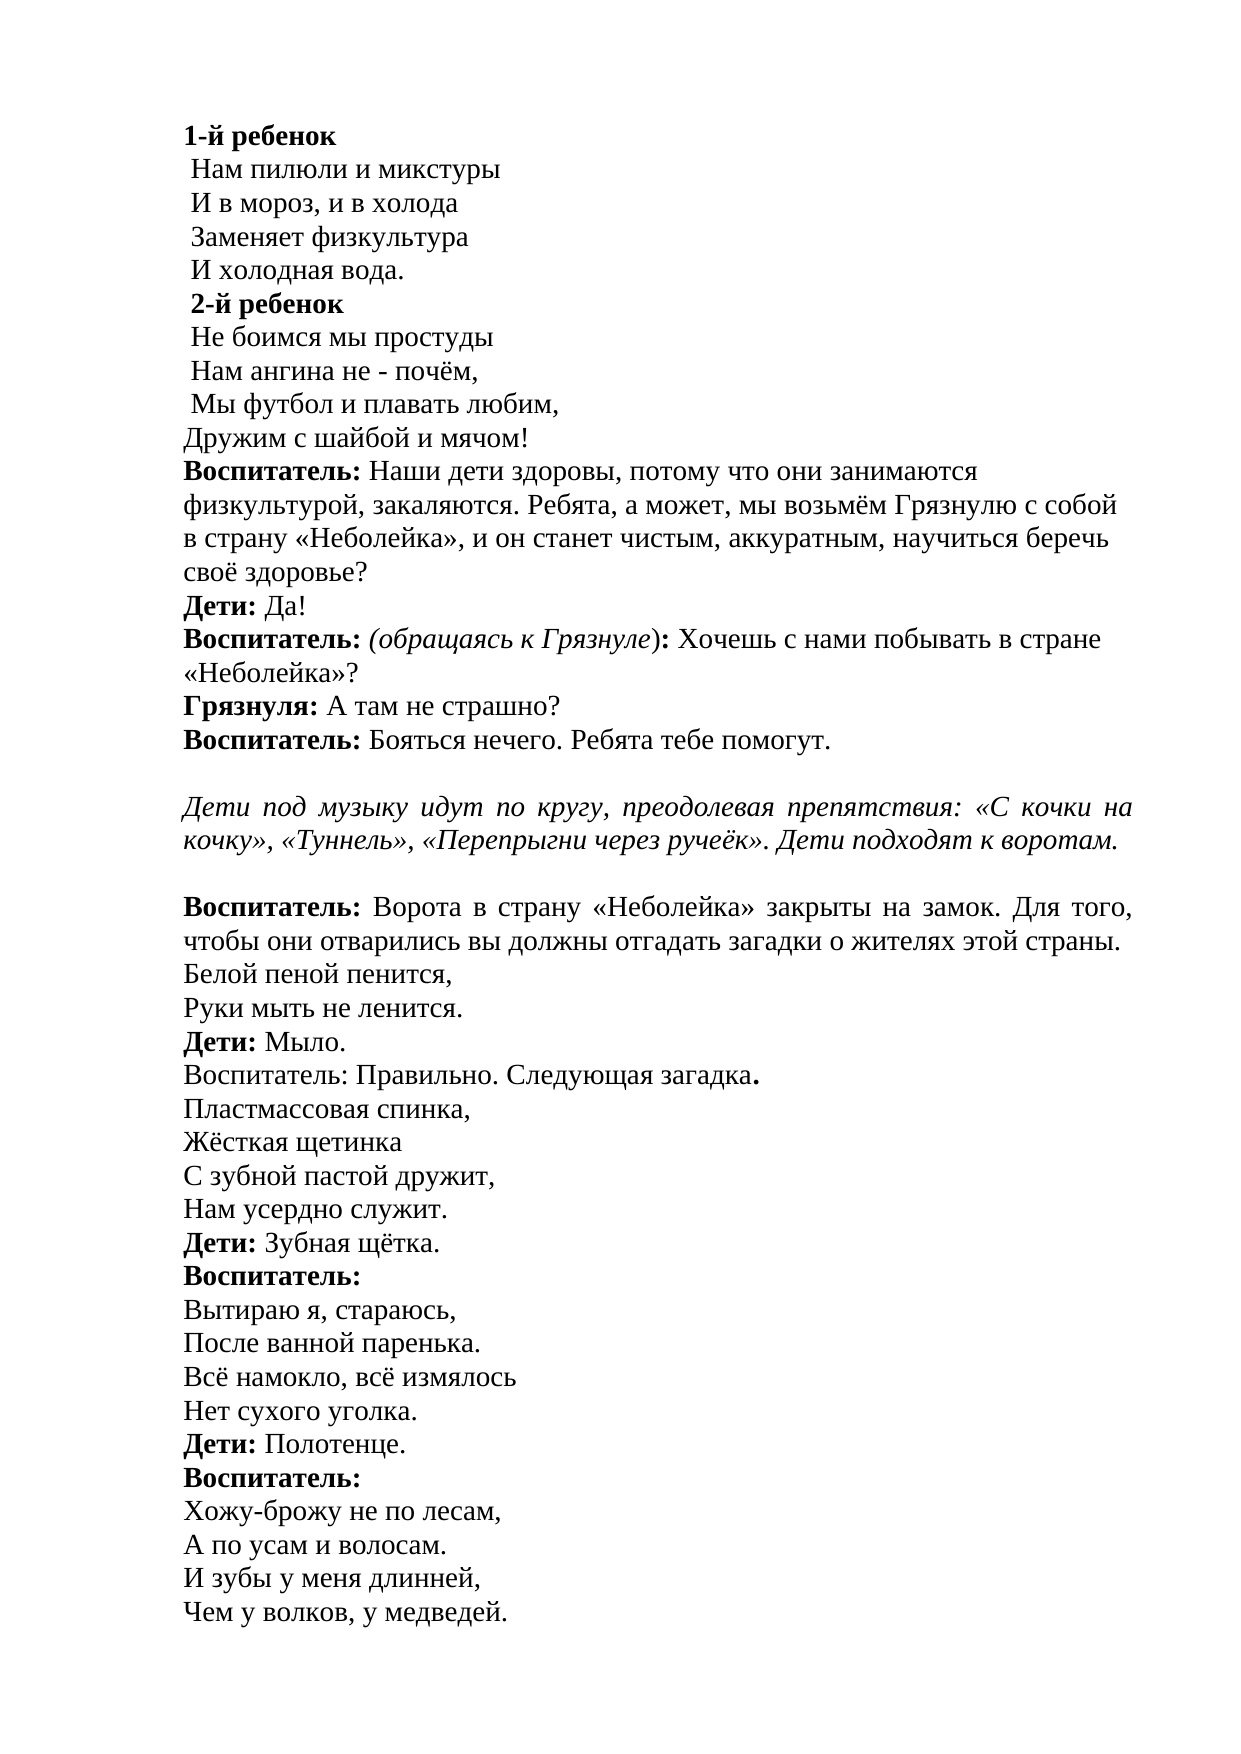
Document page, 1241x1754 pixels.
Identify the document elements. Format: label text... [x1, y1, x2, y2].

text Воспитатель: Бояться нечего. Ребята тебе помогут. [183, 722, 1134, 755]
text И холодная вода. [183, 252, 1134, 286]
text 2-й ребенок [183, 286, 1134, 319]
text Пластмассовая спинка, [183, 1091, 1134, 1124]
text Руки мыть не ленится. [183, 990, 1134, 1024]
text С зубной пастой дружит, [183, 1158, 1134, 1191]
text Нет сухого уголка. [183, 1393, 1134, 1426]
text Всё намокло, всё измялось [183, 1359, 1134, 1393]
text Дети: Полотенце. [183, 1426, 1134, 1460]
text Дети под музыку идут по кругу, преодолевая препятствия: «С кочки на кочку», «Туннель», «Перепрыгни через ручеёк». Дети подходят к воротам. [183, 789, 1134, 856]
text После ванной паренька. [183, 1326, 1134, 1359]
text Жёсткая щетинка [183, 1124, 1134, 1158]
text Белой пеной пенится, [183, 957, 1134, 990]
text Не боимся мы простуды [183, 319, 1134, 353]
text Мы футбол и плавать любим, [183, 386, 1134, 420]
text 1-й ребенок [183, 118, 1134, 152]
text И в мороз, и в холода [183, 185, 1134, 219]
text Заменяет физкультура [183, 219, 1134, 252]
text Дети: Мыло. [183, 1024, 1134, 1057]
text Дети: Да! [183, 588, 1134, 621]
text Нам пилюли и микстуры [183, 152, 1134, 185]
text Воспитатель: [183, 1258, 1134, 1292]
text Чем у волков, у медведей. [183, 1594, 1134, 1627]
text А по усам и волосам. [183, 1527, 1134, 1560]
text Нам ангина не - почём, [183, 353, 1134, 386]
text Воспитатель: Наши дети здоровы, потому что они занимаются физкультурой, закаляются. Ребята, а может, мы возьмём Грязнулю с собой в страну «Неболейка», и он станет чистым, аккуратным, научиться беречь своё здоровье? [183, 453, 1134, 588]
text Воспитатель: [183, 1460, 1134, 1493]
text Грязнуля: А там не страшно? [183, 688, 1134, 722]
text Воспитатель: Ворота в страну «Неболейка» закрыты на замок. Для того, чтобы они отварились вы должны отгадать загадки о жителях этой страны. [183, 889, 1134, 957]
text Дружим с шайбой и мячом! [183, 420, 1134, 453]
text Хожу-брожу не по лесам, [183, 1493, 1134, 1527]
text И зубы у меня длинней, [183, 1560, 1134, 1594]
text Воспитатель: Правильно. Следующая загадка. [183, 1057, 1134, 1091]
text Дети: Зубная щётка. [183, 1225, 1134, 1258]
text Воспитатель: (обращаясь к Грязнуле): Хочешь с нами побывать в стране «Неболейка»? [183, 621, 1134, 688]
text Нам усердно служит. [183, 1191, 1134, 1225]
text Вытираю я, стараюсь, [183, 1292, 1134, 1326]
